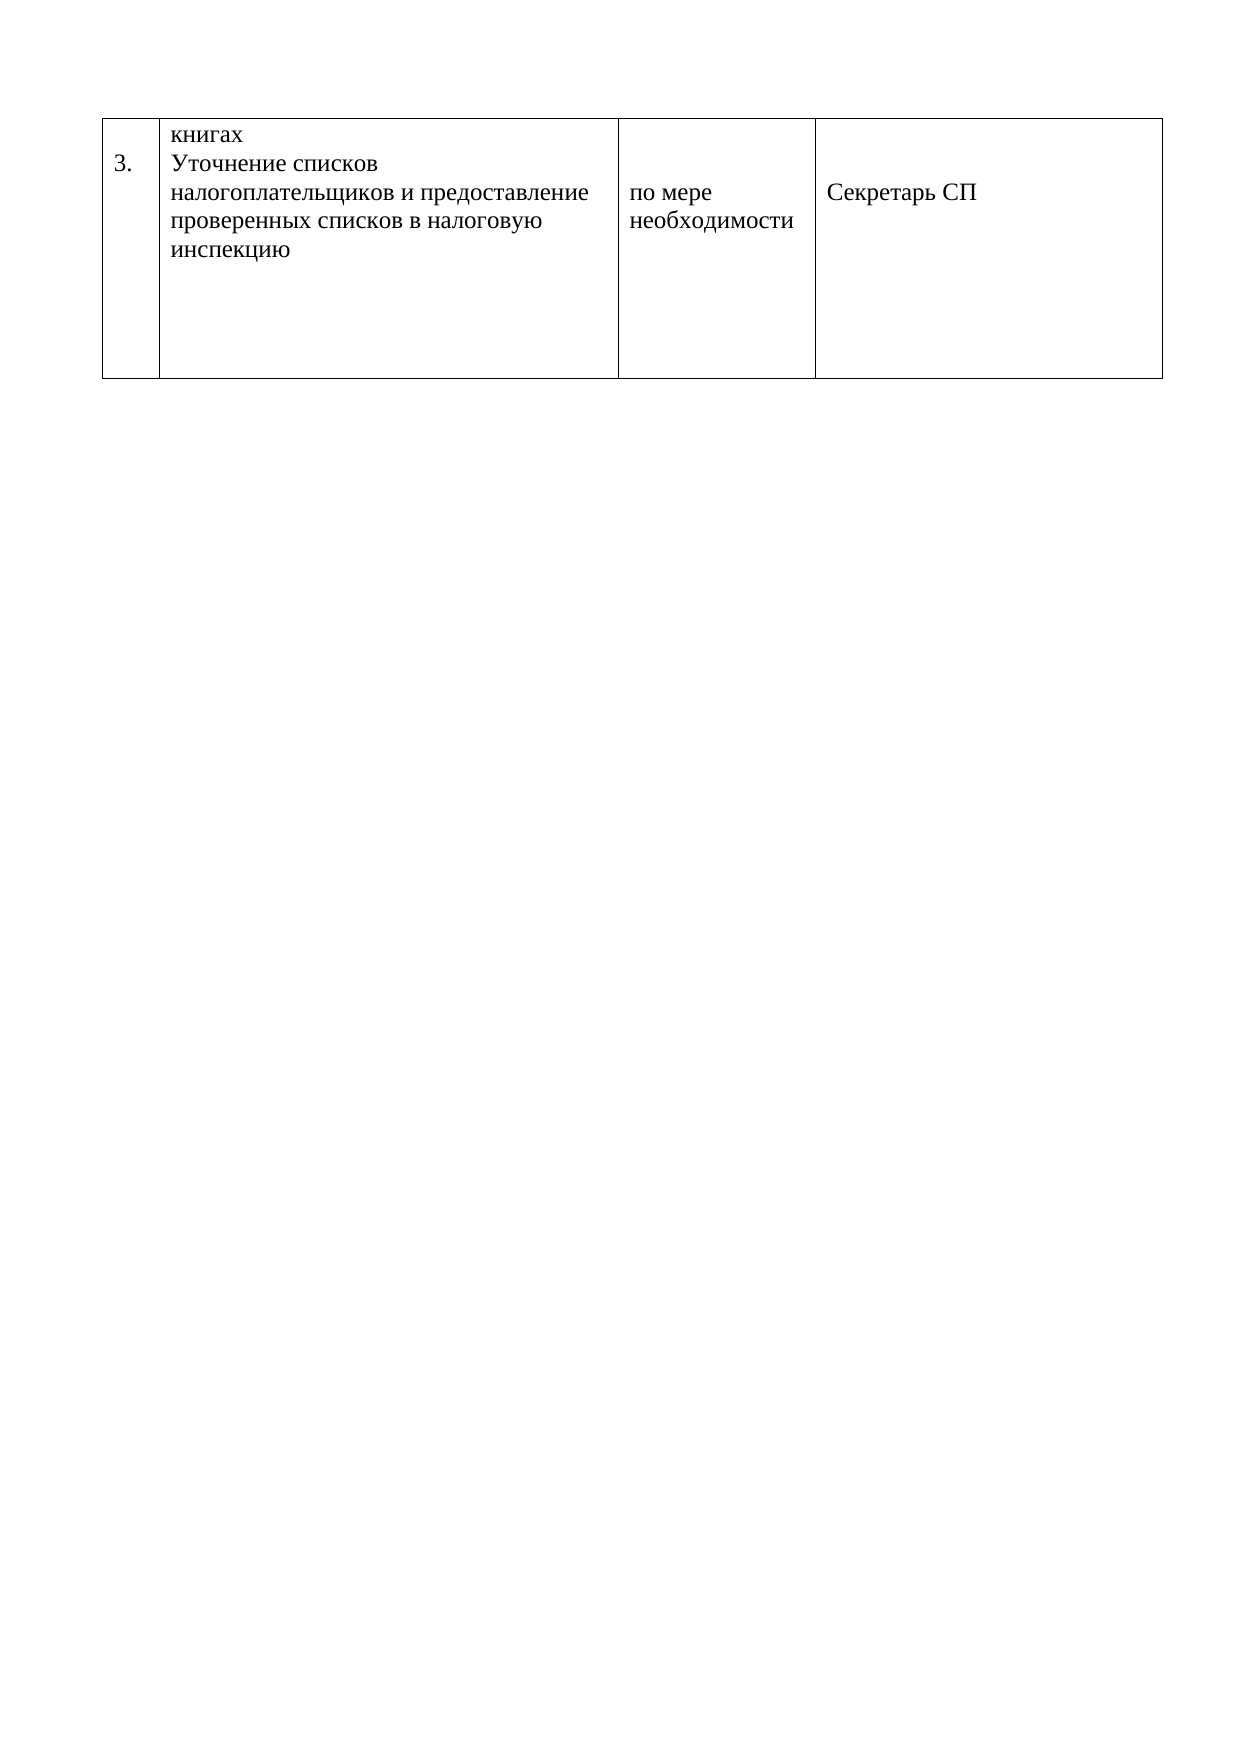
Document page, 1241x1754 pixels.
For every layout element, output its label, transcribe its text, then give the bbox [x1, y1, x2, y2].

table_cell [619, 119, 815, 378]
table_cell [160, 119, 618, 378]
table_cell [816, 119, 1162, 378]
table_cell 1. 2. 3. [103, 119, 159, 378]
